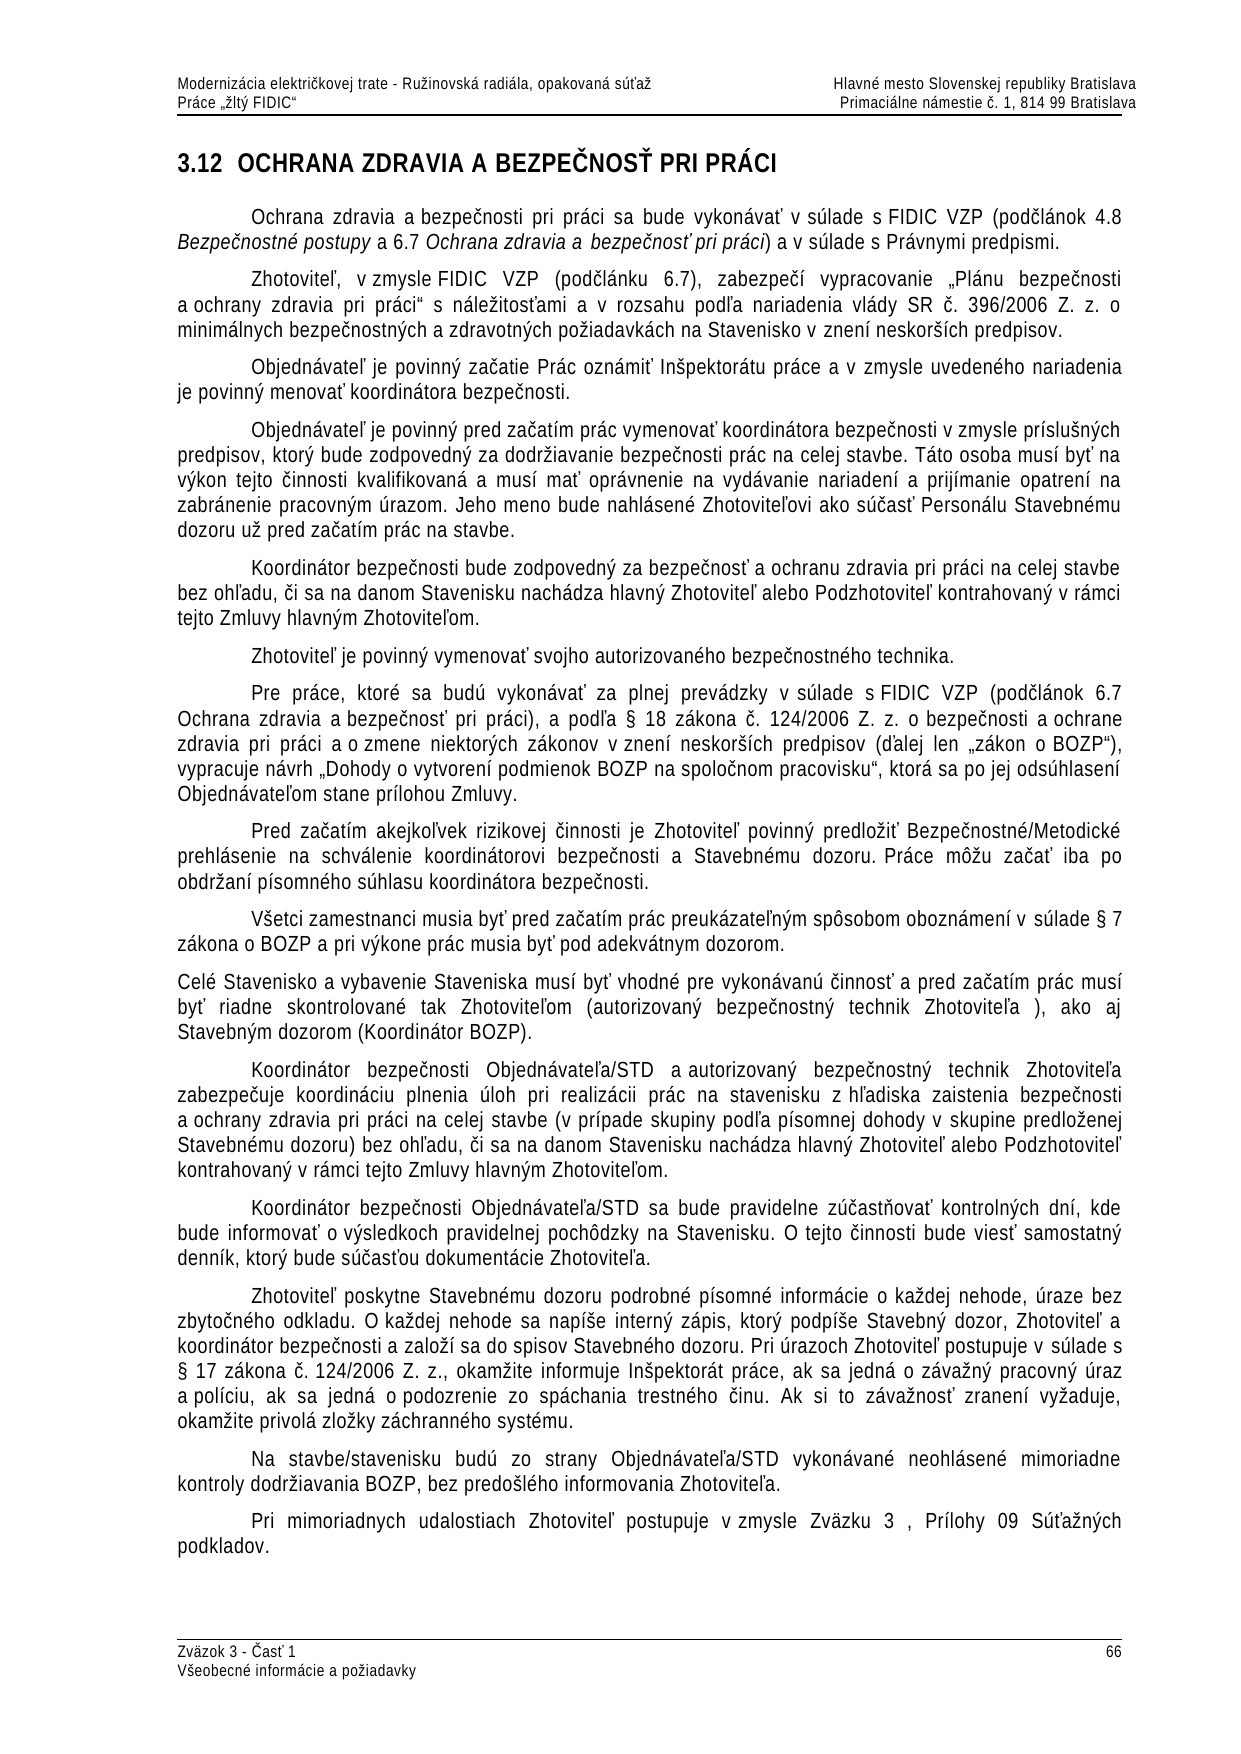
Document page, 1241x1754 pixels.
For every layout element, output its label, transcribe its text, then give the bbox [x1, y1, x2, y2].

text Všetci zamestnanci musia byť pred začatím prác preukázateľným spôsobom oboznámení v súlade § 7 zákona o BOZP a pri výkone prác musia byť pod adekvátnym dozorom. [177, 906, 1122, 956]
text Celé Stavenisko a vybavenie Staveniska musí byť vhodné pre vykonávanú činnosť a pred začatím prác musí byť riadne skontrolované tak Zhotoviteľom (autorizovaný bezpečnostný technik Zhotoviteľa ), ako aj Stavebným dozorom (Koordinátor BOZP). [177, 969, 1122, 1044]
text Ochrana zdravia a bezpečnosti pri práci sa bude vykonávať v súlade s FIDIC VZP (podčlánok 4.8 Bezpečnostné postupy a 6.7 Ochrana zdravia a bezpečnosť pri práci) a v súlade s Právnymi predpismi. [177, 204, 1122, 254]
text Objednávateľ je povinný pred začatím prác vymenovať koordinátora bezpečnosti v zmysle príslušných predpisov, ktorý bude zodpovedný za dodržiavanie bezpečnosti prác na celej stavbe. Táto osoba musí byť na výkon tejto činnosti kvalifikovaná a musí mať oprávnenie na vydávanie nariadení a prijímanie opatrení na zabránenie pracovným úrazom. Jeho meno bude nahlásené Zhotoviteľovi ako súčasť Personálu Stavebnému dozoru už pred začatím prác na stavbe. [177, 417, 1122, 542]
text Koordinátor bezpečnosti bude zodpovedný za bezpečnosť a ochranu zdravia pri práci na celej stavbe bez ohľadu, či sa na danom Stavenisku nachádza hlavný Zhotoviteľ alebo Podzhotoviteľ kontrahovaný v rámci tejto Zmluvy hlavným Zhotoviteľom. [177, 555, 1122, 630]
text Pri mimoriadnych udalostiach Zhotoviteľ postupuje v zmysle Zväzku 3 , Prílohy 09 Súťažných podkladov. [177, 1508, 1122, 1558]
text Pred začatím akejkoľvek rizikovej činnosti je Zhotoviteľ povinný predložiť Bezpečnostné/Metodické prehlásenie na schválenie koordinátorovi bezpečnosti a Stavebnému dozoru. Práce môžu začať iba po obdržaní písomného súhlasu koordinátora bezpečnosti. [177, 818, 1122, 894]
text Pre práce, ktoré sa budú vykonávať za plnej prevádzky v súlade s FIDIC VZP (podčlánok 6.7 Ochrana zdravia a bezpečnosť pri práci), a podľa § 18 zákona č. 124/2006 Z. z. o bezpečnosti a ochrane zdravia pri práci a o zmene niektorých zákonov v znení neskorších predpisov (ďalej len „zákon o BOZP“), vypracuje návrh „Dohody o vytvorení podmienok BOZP na spoločnom pracovisku“, ktorá sa po jej odsúhlasení Objednávateľom stane prílohou Zmluvy. [177, 680, 1122, 806]
subtitle Ochrana zdravia a bezpečnosť pri práci [177, 148, 1122, 179]
text Zhotoviteľ poskytne Stavebnému dozoru podrobné písomné informácie o každej nehode, úraze bez zbytočného odkladu. O každej nehode sa napíše interný zápis, ktorý podpíše Stavebný dozor, Zhotoviteľ a koordinátor bezpečnosti a založí sa do spisov Stavebného dozoru. Pri úrazoch Zhotoviteľ postupuje v súlade s § 17 zákona č. 124/2006 Z. z., okamžite informuje Inšpektorát práce, ak sa jedná o závažný pracovný úraz a políciu, ak sa jedná o podozrenie zo spáchania trestného činu. Ak si to závažnosť zranení vyžaduje, okamžite privolá zložky záchranného systému. [177, 1282, 1122, 1433]
text Koordinátor bezpečnosti Objednávateľa/STD a autorizovaný bezpečnostný technik Zhotoviteľa zabezpečuje koordináciu plnenia úloh pri realizácii prác na stavenisku z hľadiska zaistenia bezpečnosti a ochrany zdravia pri práci na celej stavbe (v prípade skupiny podľa písomnej dohody v skupine predloženej Stavebnému dozoru) bez ohľadu, či sa na danom Stavenisku nachádza hlavný Zhotoviteľ alebo Podzhotoviteľ kontrahovaný v rámci tejto Zmluvy hlavným Zhotoviteľom. [177, 1057, 1122, 1182]
text Zhotoviteľ je povinný vymenovať svojho autorizovaného bezpečnostného technika. [177, 643, 1122, 668]
text Koordinátor bezpečnosti Objednávateľa/STD sa bude pravidelne zúčastňovať kontrolných dní, kde bude informovať o výsledkoch pravidelnej pochôdzky na Stavenisku. O tejto činnosti bude viesť samostatný denník, ktorý bude súčasťou dokumentácie Zhotoviteľa. [177, 1195, 1122, 1270]
text Objednávateľ je povinný začatie Prác oznámiť Inšpektorátu práce a v zmysle uvedeného nariadenia je povinný menovať koordinátora bezpečnosti. [177, 354, 1122, 404]
text Na stavbe/stavenisku budú zo strany Objednávateľa/STD vykonávané neohlásené mimoriadne kontroly dodržiavania BOZP, bez predošlého informovania Zhotoviteľa. [177, 1446, 1122, 1496]
text Zhotoviteľ, v zmysle FIDIC VZP (podčlánku 6.7), zabezpečí vypracovanie „Plánu bezpečnosti a ochrany zdravia pri práci“ s náležitosťami a v rozsahu podľa nariadenia vlády SR č. 396/2006 Z. z. o minimálnych bezpečnostných a zdravotných požiadavkách na Stavenisko v znení neskorších predpisov. [177, 266, 1122, 342]
